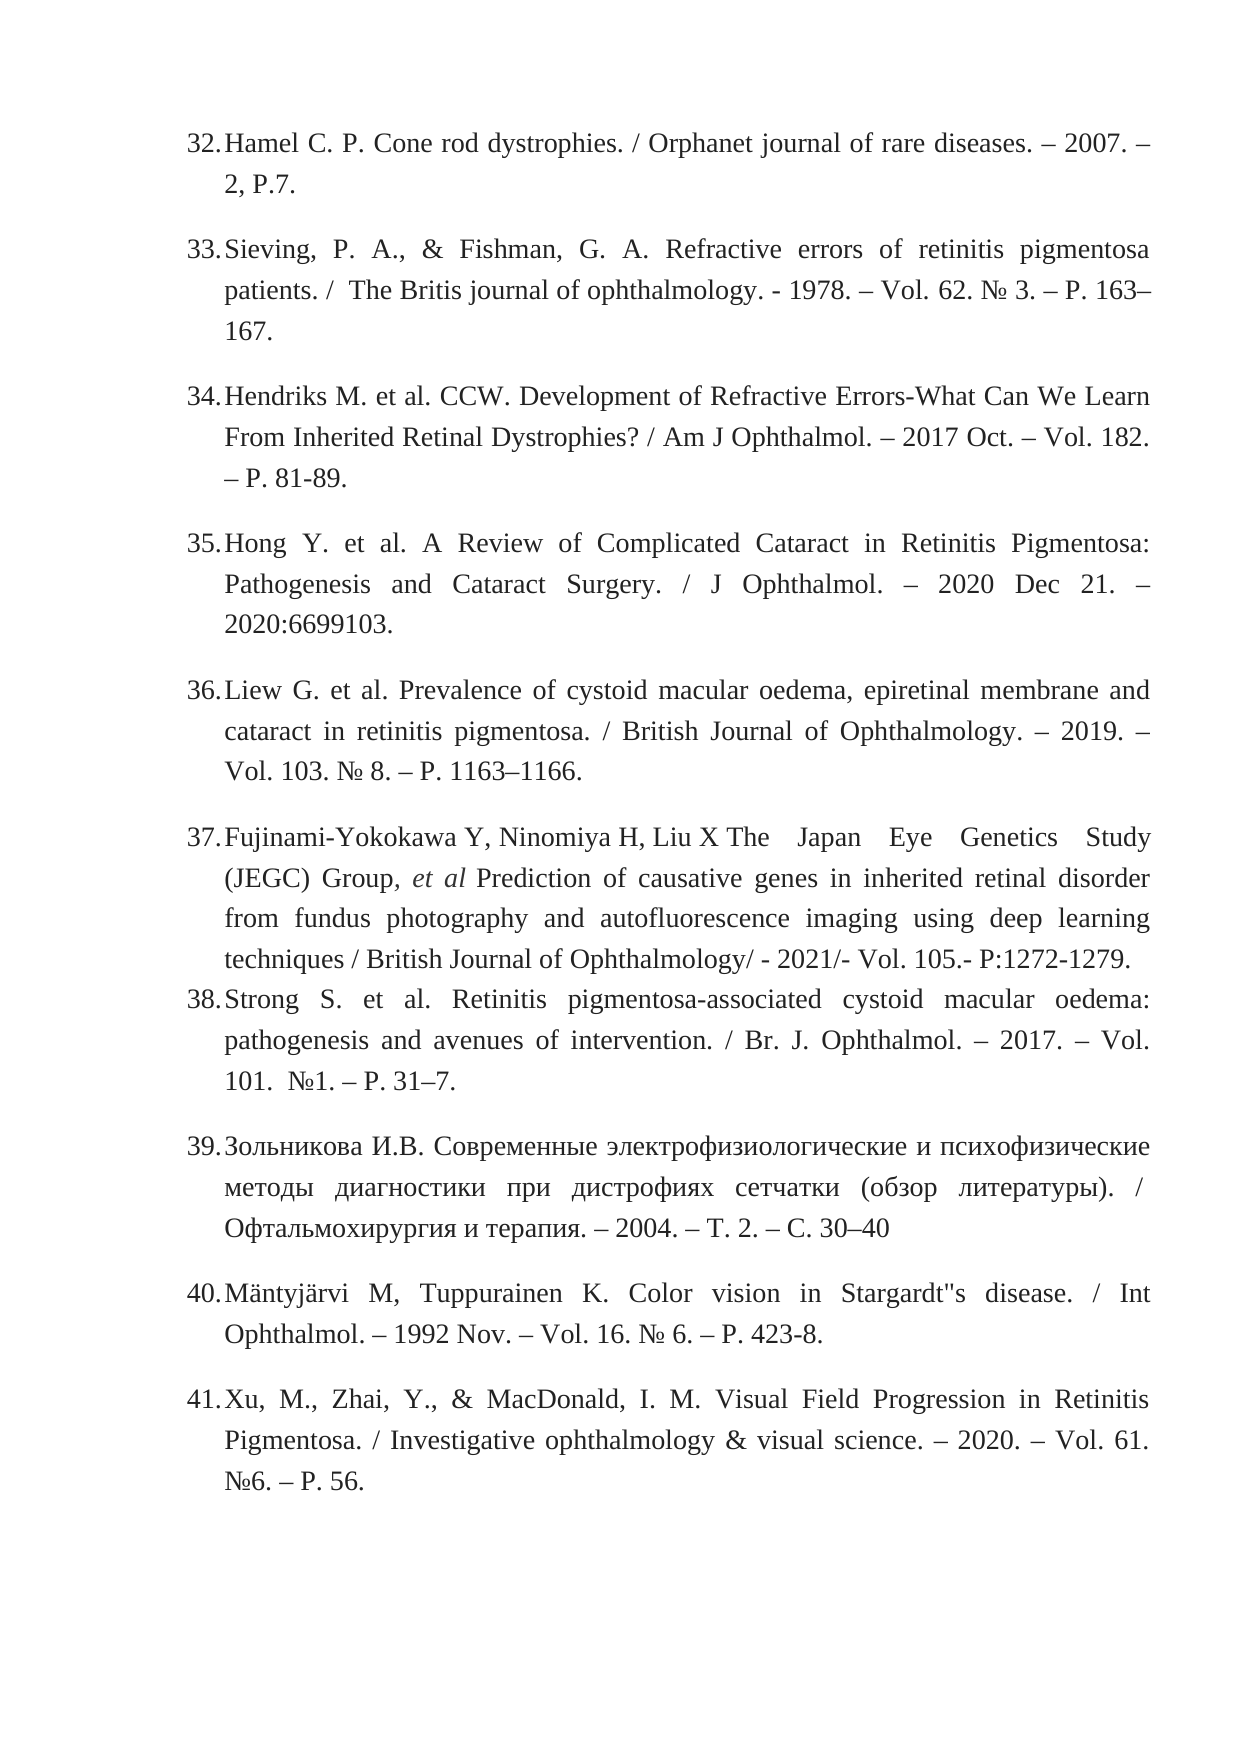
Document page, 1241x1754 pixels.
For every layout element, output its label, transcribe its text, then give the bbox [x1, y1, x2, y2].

list Strong S. et al. Retinitis pigmentosa-associated cystoid macular oedema: pathogenesis and avenues of intervention. / Br. J. Ophthalmol. – 2017. – Vol. 101. №1. – P. 31–7. [187, 974, 1152, 1096]
list Fujinami-Yokokawa Y, Ninomiya H, Liu X The Japan Eye Genetics Study (JEGC) Group, et al Prediction of causative genes in inherited retinal disorder from fundus photography and autofluorescence imaging using deep learning techniques / British Journal of Ophthalmology/ - 2021/- Vol. 105.- P:1272-1279. [187, 812, 1152, 974]
list Xu, M., Zhai, Y., & MacDonald, I. M. Visual Field Progression in Retinitis Pigmentosa. / Investigative ophthalmology & visual science. – 2020. – Vol. 61. №6. – P. 56. [187, 1374, 1152, 1496]
list Mäntyjärvi M, Tuppurainen K. Color vision in Stargardt"s disease. / Int Ophthalmol. – 1992 Nov. – Vol. 16. № 6. – P. 423-8. [187, 1268, 1152, 1349]
list Hamel C. P. Cone rod dystrophies. / Orphanet journal of rare diseases. – 2007. – 2, P.7. [187, 118, 1152, 199]
list Liew G. et al. Prevalence of cystoid macular oedema, epiretinal membrane and cataract in retinitis pigmentosa. / British Journal of Ophthalmology. – 2019. – Vol. 103. № 8. – P. 1163–1166. [187, 665, 1152, 787]
list Sieving, P. A., & Fishman, G. A. Refractive errors of retinitis pigmentosa patients. / The Britis journal of ophthalmology. - 1978. – Vol. 62. № 3. – P. 163–167. [187, 224, 1152, 346]
list Зольникова И.В. Современные электрофизиологические и психофизические методы диагностики при дистрофиях сетчатки (обзор литературы). / Офтальмохирургия и терапия. – 2004. – Т. 2. – С. 30–40 [187, 1121, 1152, 1243]
list Hendriks M. et al. CCW. Development of Refractive Errors-What Can We Learn From Inherited Retinal Dystrophies? / Am J Ophthalmol. – 2017 Oct. – Vol. 182. – P. 81-89. [187, 371, 1152, 493]
list Hong Y. et al. A Review of Complicated Cataract in Retinitis Pigmentosa: Pathogenesis and Cataract Surgery. / J Ophthalmol. – 2020 Dec 21. – 2020:6699103. [187, 518, 1152, 640]
